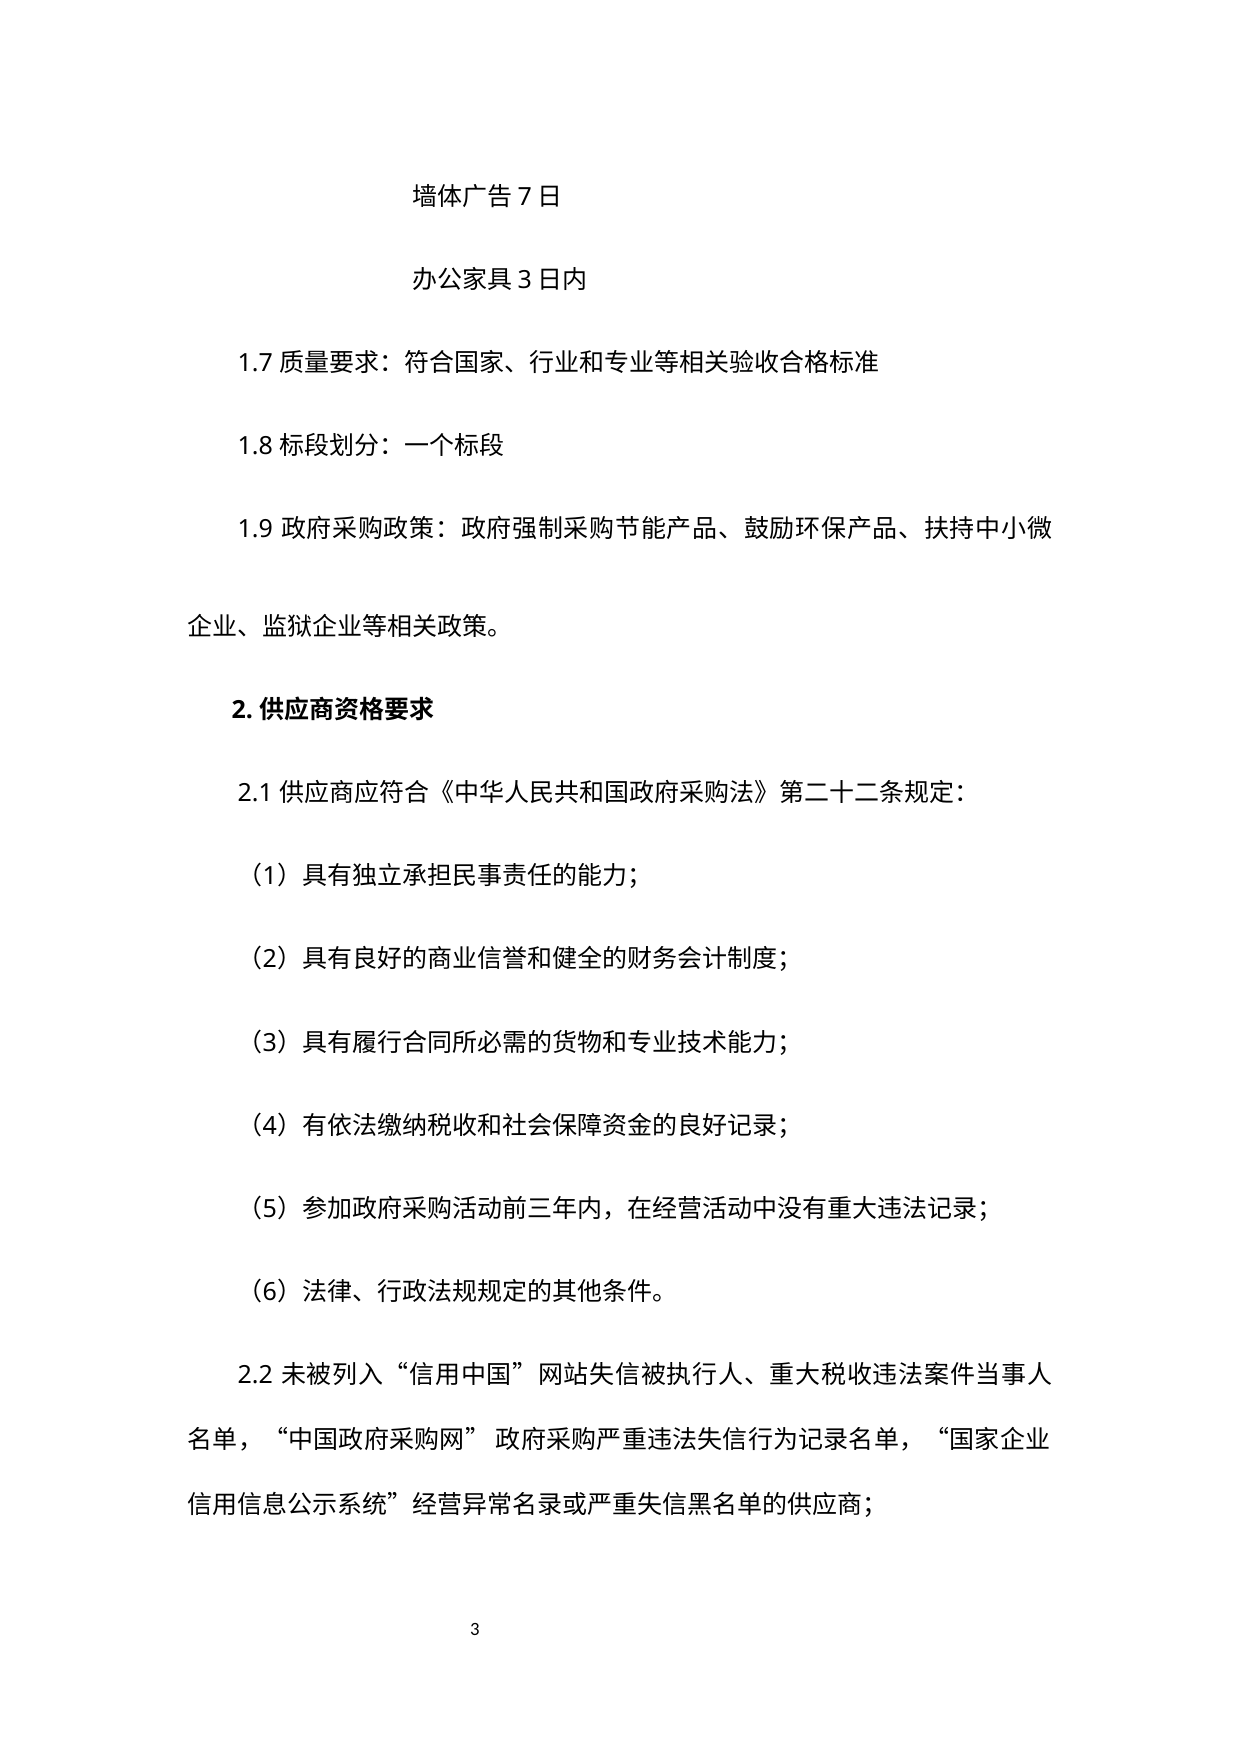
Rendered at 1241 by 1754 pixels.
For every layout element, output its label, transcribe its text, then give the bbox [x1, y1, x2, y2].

text （4）有依法缴纳税收和社会保障资金的良好记录； [187, 1091, 1053, 1156]
text 2.1 供应商应符合《中华人民共和国政府采购法》第二十二条规定： [187, 758, 1053, 823]
text （2）具有良好的商业信誉和健全的财务会计制度； [187, 924, 1053, 989]
text （3）具有履行合同所必需的货物和专业技术能力； [187, 1008, 1053, 1073]
text （5）参加政府采购活动前三年内，在经营活动中没有重大违法记录； [187, 1174, 1053, 1239]
text 1.7 质量要求：符合国家、行业和专业等相关验收合格标准 [187, 328, 1053, 393]
text 办公家具3日内 [187, 245, 1053, 310]
text 2.2 未被列入“信用中国”网站失信被执行人、重大税收违法案件当事人名单，“中国政府采购网” 政府采购严重违法失信行为记录名单，“国家企业信用信息公示系统”经营异常名录或严重失信黑名单的供应商； [187, 1340, 1053, 1535]
text 1.9 政府采购政策：政府强制采购节能产品、鼓励环保产品、扶持中小微企业、监狱企业等相关政策。 [187, 494, 1053, 657]
text 1.8 标段划分：一个标段 [187, 411, 1053, 476]
text （6）法律、行政法规规定的其他条件。 [187, 1257, 1053, 1322]
text 墙体广告7日 [187, 162, 1053, 227]
text （1）具有独立承担民事责任的能力； [187, 841, 1053, 906]
subtitle 2. 供应商资格要求 [187, 675, 1053, 740]
